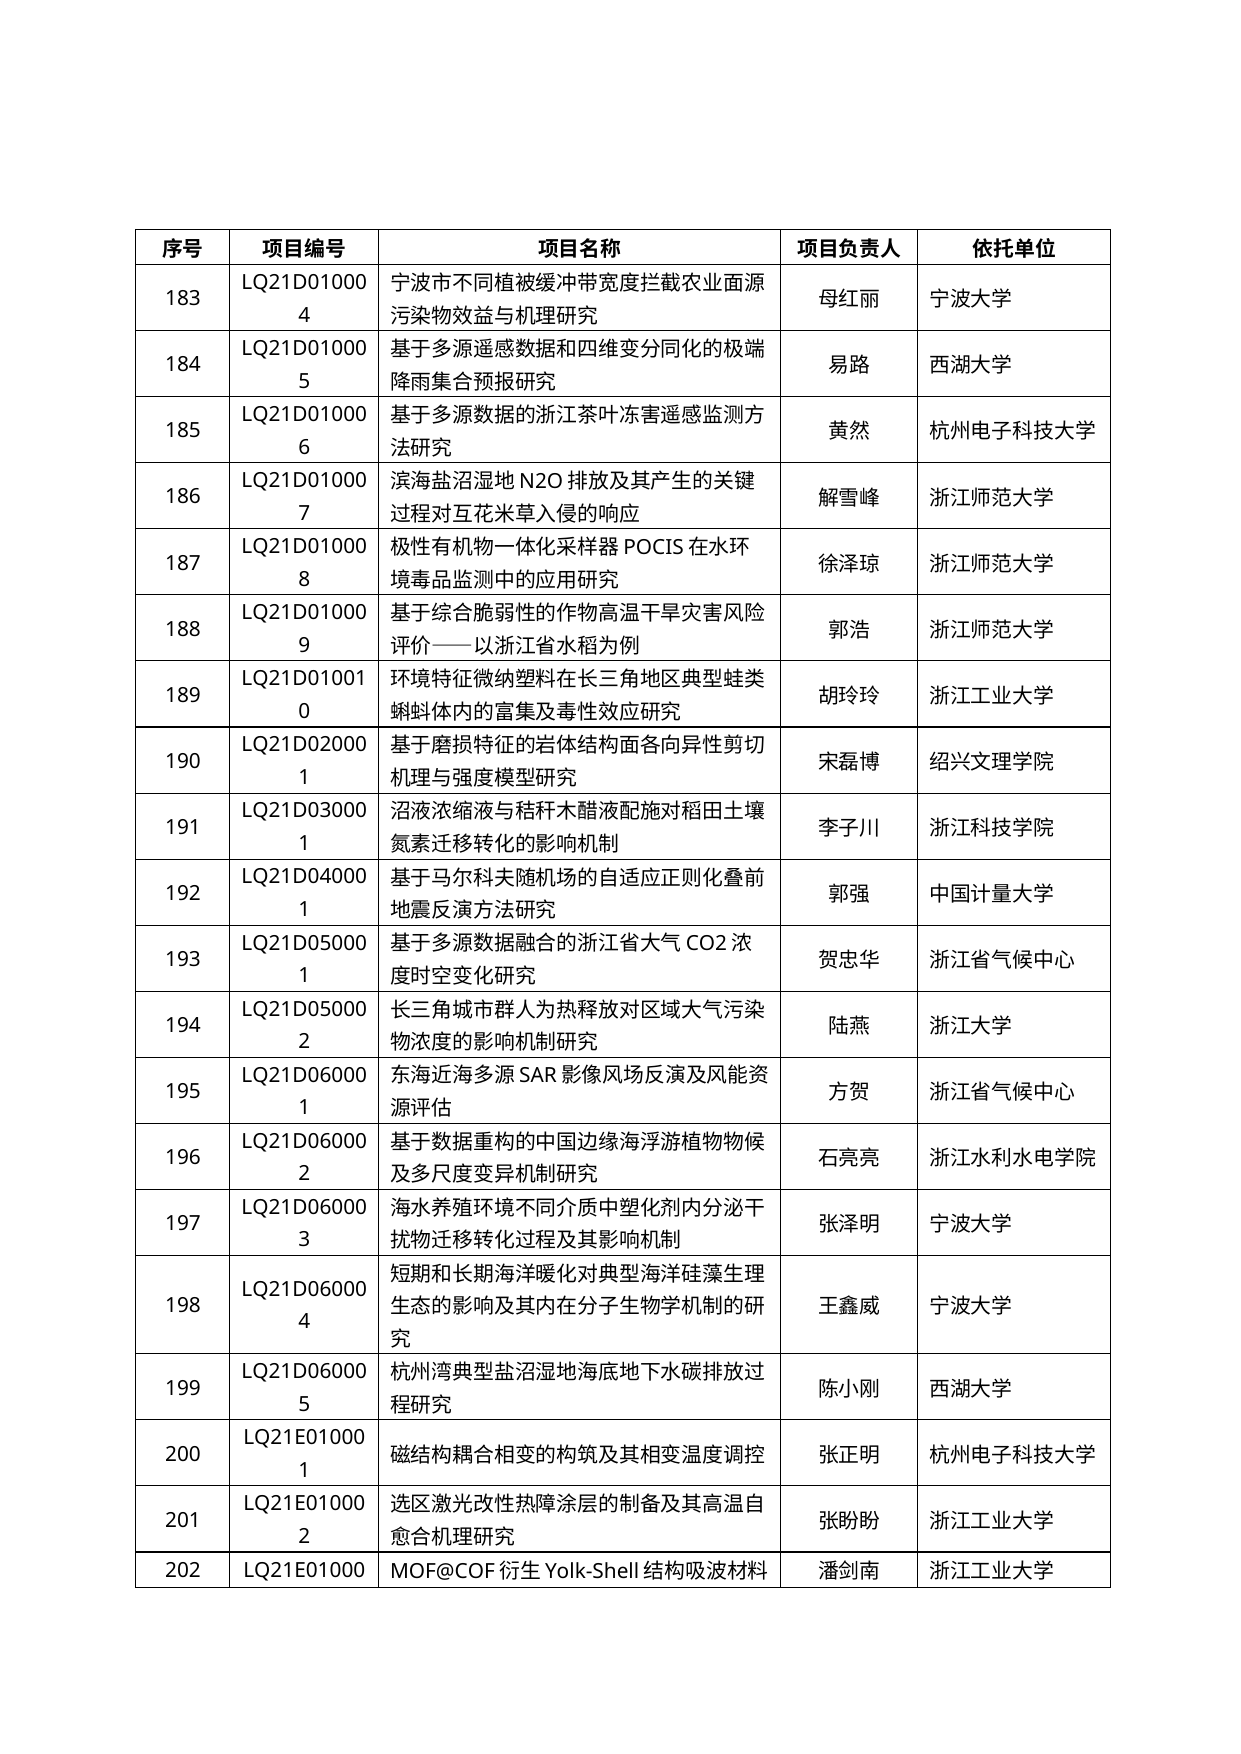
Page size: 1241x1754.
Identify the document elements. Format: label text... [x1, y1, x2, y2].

table_cell 196 [136, 1124, 229, 1189]
table_header 项目负责人 [781, 230, 917, 264]
table_cell 浙江师范大学 [918, 595, 1110, 660]
table_cell 张泽明 [781, 1190, 917, 1255]
table_cell 浙江师范大学 [918, 529, 1110, 594]
table_cell 李子川 [781, 794, 917, 858]
table_cell 西湖大学 [918, 1354, 1110, 1419]
table_cell 基于综合脆弱性的作物高温干旱灾害风险评价——以浙江省水稻为例 [379, 595, 780, 660]
table_cell 宁波大学 [918, 1190, 1110, 1255]
table_cell LQ21D060005 [230, 1354, 378, 1419]
table_cell 东海近海多源SAR影像风场反演及风能资源评估 [379, 1058, 780, 1123]
table_cell 201 [136, 1486, 229, 1551]
table_cell 母红丽 [781, 265, 917, 330]
table_cell 198 [136, 1256, 229, 1353]
table_cell 浙江省气候中心 [918, 1058, 1110, 1123]
table_cell 194 [136, 992, 229, 1057]
table_cell LQ21E010003 [230, 1553, 378, 1587]
table_cell 贺忠华 [781, 926, 917, 991]
table_cell 滨海盐沼湿地N2O排放及其产生的关键过程对互花米草入侵的响应 [379, 463, 780, 528]
table_cell 宁波大学 [918, 1256, 1110, 1353]
table_cell 潘剑南 [781, 1553, 917, 1587]
table_cell 宁波市不同植被缓冲带宽度拦截农业面源污染物效益与机理研究 [379, 265, 780, 330]
table_cell 195 [136, 1058, 229, 1123]
table_cell LQ21D010004 [230, 265, 378, 330]
table_cell 浙江大学 [918, 992, 1110, 1057]
table_cell 杭州湾典型盐沼湿地海底地下水碳排放过程研究 [379, 1354, 780, 1419]
table_cell 徐泽琼 [781, 529, 917, 594]
table_cell 黄然 [781, 397, 917, 462]
table_cell 基于多源数据的浙江茶叶冻害遥感监测方法研究 [379, 397, 780, 462]
table_cell LQ21D050002 [230, 992, 378, 1057]
table_cell LQ21D010008 [230, 529, 378, 594]
table_cell 189 [136, 661, 229, 726]
table_cell 183 [136, 265, 229, 330]
table_cell 选区激光改性热障涂层的制备及其高温自愈合机理研究 [379, 1486, 780, 1551]
table_cell 浙江工业大学 [918, 1486, 1110, 1551]
table_cell 191 [136, 794, 229, 858]
table_cell LQ21D030001 [230, 794, 378, 858]
table_cell 短期和长期海洋暖化对典型海洋硅藻生理生态的影响及其内在分子生物学机制的研究 [379, 1256, 780, 1353]
table_cell 184 [136, 331, 229, 396]
table_cell LQ21D020001 [230, 728, 378, 792]
table_cell LQ21D010006 [230, 397, 378, 462]
table_cell 185 [136, 397, 229, 462]
table_cell 石亮亮 [781, 1124, 917, 1189]
table_cell 磁结构耦合相变的构筑及其相变温度调控 [379, 1420, 780, 1485]
table_cell 环境特征微纳塑料在长三角地区典型蛙类蝌蚪体内的富集及毒性效应研究 [379, 661, 780, 726]
table_cell 王鑫威 [781, 1256, 917, 1353]
table_cell 解雪峰 [781, 463, 917, 528]
table_cell 海水养殖环境不同介质中塑化剂内分泌干扰物迁移转化过程及其影响机制 [379, 1190, 780, 1255]
table_cell 基于数据重构的中国边缘海浮游植物物候及多尺度变异机制研究 [379, 1124, 780, 1189]
table_cell 郭强 [781, 860, 917, 924]
table_cell 杭州电子科技大学 [918, 1420, 1110, 1485]
table_cell 胡玲玲 [781, 661, 917, 726]
table_cell 绍兴文理学院 [918, 728, 1110, 792]
table_cell 190 [136, 728, 229, 792]
table_cell LQ21E010002 [230, 1486, 378, 1551]
table_header 依托单位 [918, 230, 1110, 264]
table_cell 199 [136, 1354, 229, 1419]
table_cell 张正明 [781, 1420, 917, 1485]
table_cell 187 [136, 529, 229, 594]
table_cell LQ21D060003 [230, 1190, 378, 1255]
table_cell 186 [136, 463, 229, 528]
table_cell 西湖大学 [918, 331, 1110, 396]
table_cell LQ21D010005 [230, 331, 378, 396]
table_header 序号 [136, 230, 229, 264]
table_cell 杭州电子科技大学 [918, 397, 1110, 462]
table_cell 方贺 [781, 1058, 917, 1123]
table_cell 202 [136, 1553, 229, 1587]
table_cell 192 [136, 860, 229, 924]
table_cell 浙江师范大学 [918, 463, 1110, 528]
table_cell LQ21D060004 [230, 1256, 378, 1353]
table_cell 陆燕 [781, 992, 917, 1057]
table_cell 基于多源遥感数据和四维变分同化的极端降雨集合预报研究 [379, 331, 780, 396]
table_cell 200 [136, 1420, 229, 1485]
table_cell 197 [136, 1190, 229, 1255]
table_cell 郭浩 [781, 595, 917, 660]
table_cell 浙江工业大学 [918, 1553, 1110, 1587]
table_cell 张盼盼 [781, 1486, 917, 1551]
table_cell 中国计量大学 [918, 860, 1110, 924]
table_cell LQ21D050001 [230, 926, 378, 991]
table_cell 沼液浓缩液与秸秆木醋液配施对稻田土壤氮素迁移转化的影响机制 [379, 794, 780, 858]
table_cell LQ21D010010 [230, 661, 378, 726]
table_cell 基于多源数据融合的浙江省大气CO2浓度时空变化研究 [379, 926, 780, 991]
table_cell 宁波大学 [918, 265, 1110, 330]
table_cell LQ21D010009 [230, 595, 378, 660]
table_cell LQ21D060001 [230, 1058, 378, 1123]
table_cell 基于磨损特征的岩体结构面各向异性剪切机理与强度模型研究 [379, 728, 780, 792]
table_cell 浙江水利水电学院 [918, 1124, 1110, 1189]
table_cell 浙江工业大学 [918, 661, 1110, 726]
table_header 项目名称 [379, 230, 780, 264]
table_cell LQ21D060002 [230, 1124, 378, 1189]
table_cell 极性有机物一体化采样器POCIS在水环境毒品监测中的应用研究 [379, 529, 780, 594]
table_cell 陈小刚 [781, 1354, 917, 1419]
table_cell 宋磊博 [781, 728, 917, 792]
table_cell 易路 [781, 331, 917, 396]
table_cell 188 [136, 595, 229, 660]
table_cell 浙江科技学院 [918, 794, 1110, 858]
table_cell LQ21D010007 [230, 463, 378, 528]
table_cell LQ21D040001 [230, 860, 378, 924]
table_cell 193 [136, 926, 229, 991]
table_cell LQ21E010001 [230, 1420, 378, 1485]
table_cell MOF@COF衍生Yolk-Shell结构吸波材料的设计及多重吸波效应的构筑 [379, 1553, 780, 1587]
table_cell 浙江省气候中心 [918, 926, 1110, 991]
table_header 项目编号 [230, 230, 378, 264]
table_cell 基于马尔科夫随机场的自适应正则化叠前地震反演方法研究 [379, 860, 780, 924]
table_cell 长三角城市群人为热释放对区域大气污染物浓度的影响机制研究 [379, 992, 780, 1057]
